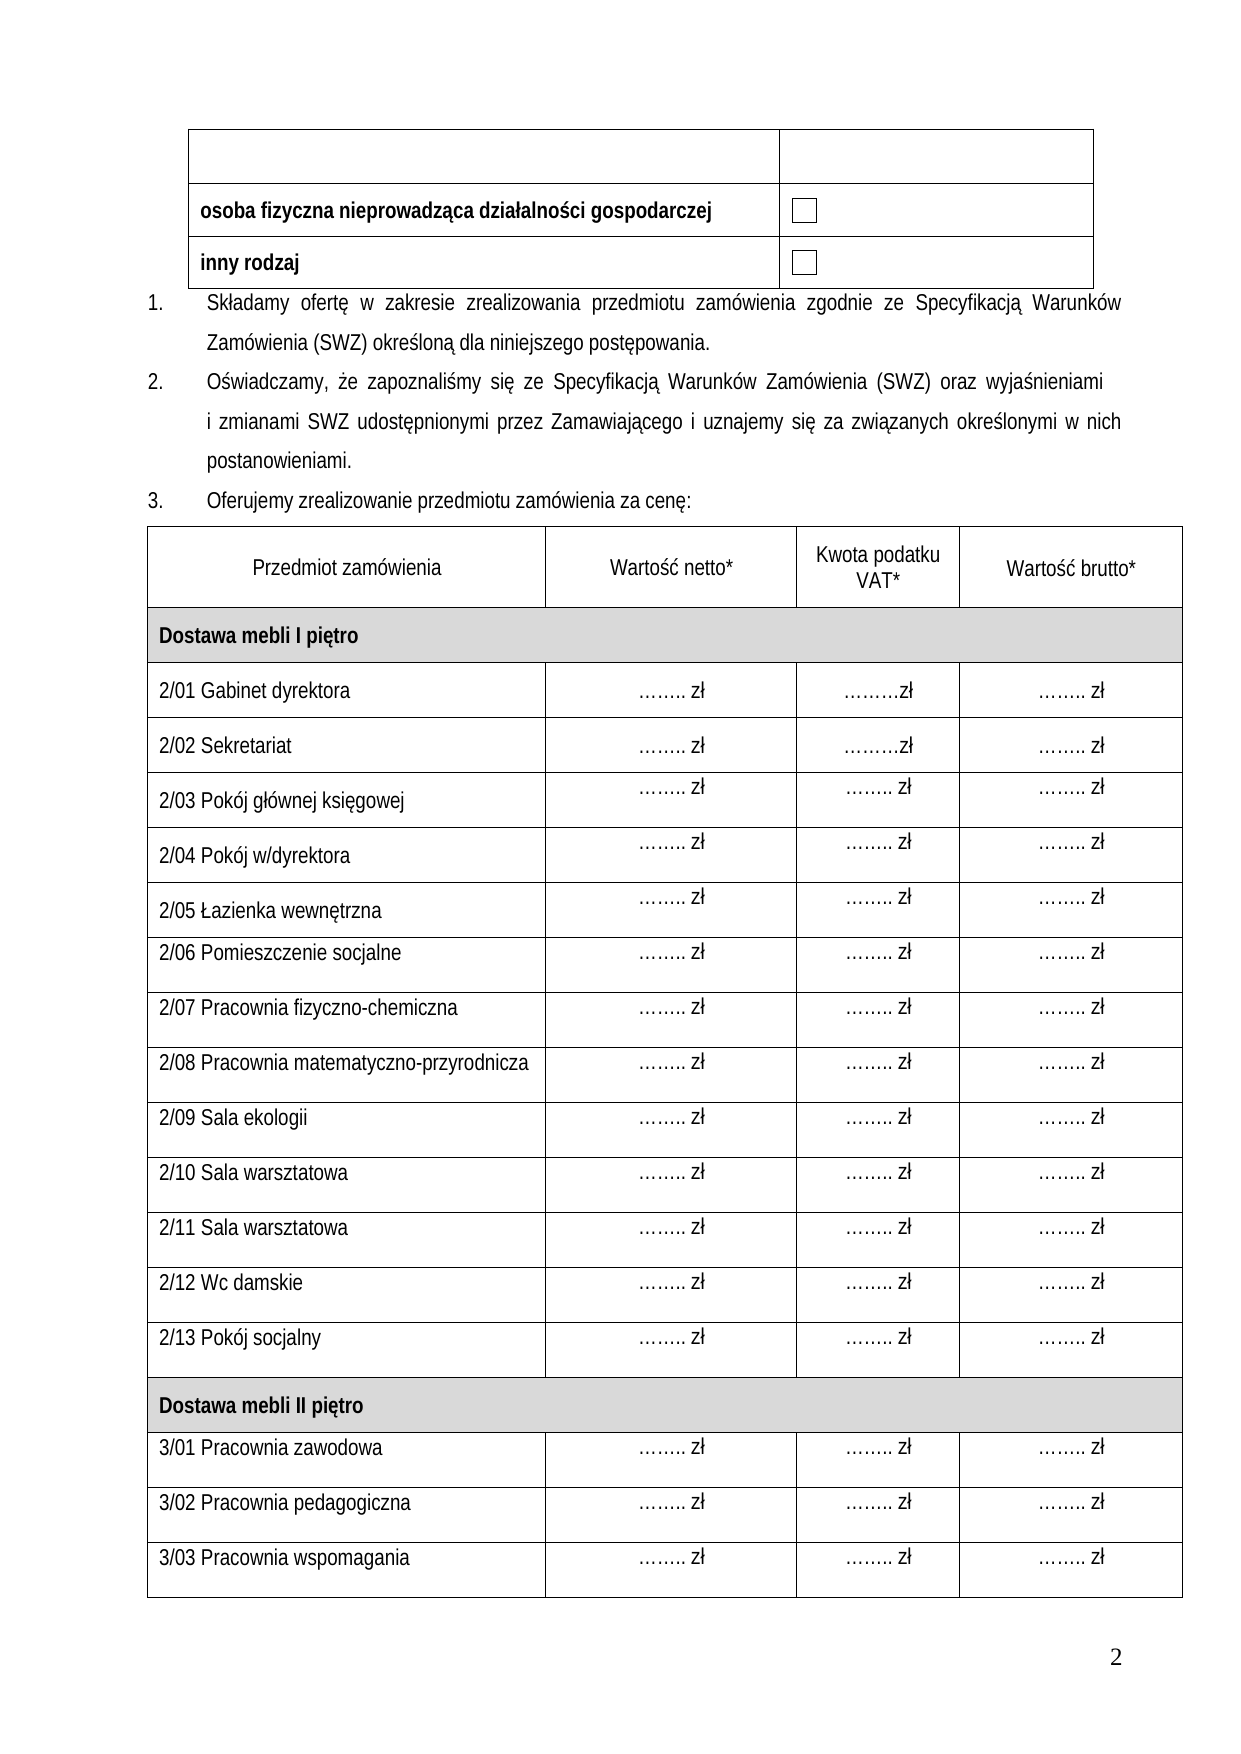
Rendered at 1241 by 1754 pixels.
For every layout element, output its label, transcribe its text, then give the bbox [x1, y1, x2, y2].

table_cell …….. zł [797, 1103, 959, 1157]
table_cell …….. zł [546, 993, 796, 1047]
table_cell Dostawa mebli II piętro [148, 1378, 1182, 1432]
table_cell …….. zł [797, 1488, 959, 1542]
list Oferujemy zrealizowanie przedmiotu zamówienia za cenę: [148, 487, 1122, 513]
table_header Przedmiot zamówienia [148, 527, 545, 607]
table_header [960, 527, 1182, 553]
table_cell 2/12 Wc damskie [148, 1268, 545, 1322]
table_cell …….. zł [797, 883, 959, 937]
table_cell …….. zł [546, 1268, 796, 1322]
table_cell osoba fizyczna nieprowadząca działalności gospodarczej [189, 184, 779, 236]
table_cell …….. zł [546, 773, 796, 827]
table_cell …….. zł [960, 883, 1182, 937]
table_cell 2/09 Sala ekologii [148, 1103, 545, 1157]
table_cell …….. zł [960, 993, 1182, 1047]
table_cell …….. zł [960, 938, 1182, 992]
table_cell [780, 184, 1093, 236]
table_cell …….. zł [960, 663, 1182, 717]
table_cell 3/01 Pracownia zawodowa [148, 1433, 545, 1487]
table_cell …….. zł [960, 1213, 1182, 1267]
list Składamy ofertę w zakresie zrealizowania przedmiotu zamówienia zgodnie ze Specyfikacją Warunków Zamówienia (SWZ) określoną dla niniejszego postępowania. [148, 289, 1122, 355]
table_cell …….. zł [797, 1323, 959, 1377]
table_cell …….. zł [960, 773, 1182, 827]
table_cell …….. zł [960, 1268, 1182, 1322]
table_cell Wartość brutto* [960, 554, 1182, 581]
table_cell 3/03 Pracownia wspomagania [148, 1543, 545, 1597]
table_cell …….. zł [546, 883, 796, 937]
table_cell …….. zł [797, 1543, 959, 1597]
table_cell [780, 237, 1093, 288]
table_cell 3/02 Pracownia pedagogiczna [148, 1488, 545, 1542]
table_cell …….. zł [797, 1048, 959, 1102]
table_cell [780, 130, 1093, 183]
table_cell 2/10 Sala warsztatowa [148, 1158, 545, 1212]
table_cell …….. zł [546, 938, 796, 992]
table_header Kwota podatku VAT* [797, 527, 959, 607]
table_cell …….. zł [797, 1268, 959, 1322]
table_cell [960, 581, 1182, 607]
table_cell …….. zł [797, 993, 959, 1047]
table_cell …….. zł [797, 1433, 959, 1487]
table_cell …….. zł [546, 1213, 796, 1267]
table_cell …….. zł [960, 718, 1182, 772]
table_cell 2/02 Sekretariat [148, 718, 545, 772]
table_cell 2/11 Sala warsztatowa [148, 1213, 545, 1267]
table_header Wartość netto* [546, 527, 796, 607]
table_cell Dostawa mebli I piętro [148, 608, 1182, 662]
table_cell …….. zł [546, 828, 796, 882]
list Oświadczamy, że zapoznaliśmy się ze Specyfikacją Warunków Zamówienia (SWZ) oraz wyjaśnieniami i zmianami SWZ udostępnionymi przez Zamawiającego i uznajemy się za związanych określonymi w nich postanowieniami. [148, 368, 1122, 473]
table_cell 2/04 Pokój w/dyrektora [148, 828, 545, 882]
table_cell …….. zł [546, 1048, 796, 1102]
table_cell …….. zł [797, 1158, 959, 1212]
table_cell …….. zł [546, 1433, 796, 1487]
table_cell 2/07 Pracownia fizyczno-chemiczna [148, 993, 545, 1047]
table_cell …….. zł [797, 773, 959, 827]
table_cell …….. zł [546, 1323, 796, 1377]
table_cell …….. zł [546, 1158, 796, 1212]
table_cell …….. zł [546, 1543, 796, 1597]
table_cell 2/05 Łazienka wewnętrzna [148, 883, 545, 937]
table_cell …….. zł [797, 1213, 959, 1267]
table_cell …….. zł [960, 1158, 1182, 1212]
table_cell ………zł [797, 663, 959, 717]
table_cell …….. zł [960, 1048, 1182, 1102]
table_cell …….. zł [546, 1103, 796, 1157]
table_cell …….. zł [546, 1488, 796, 1542]
table_cell 2/03 Pokój głównej księgowej [148, 773, 545, 827]
table_cell …….. zł [960, 1103, 1182, 1157]
table_cell …….. zł [546, 718, 796, 772]
table_cell 2/06 Pomieszczenie socjalne [148, 938, 545, 992]
table_cell …….. zł [546, 663, 796, 717]
table_cell …….. zł [960, 1433, 1182, 1487]
table_cell …….. zł [960, 1543, 1182, 1597]
table_cell ………zł [797, 718, 959, 772]
table_cell …….. zł [797, 938, 959, 992]
table_cell 2/13 Pokój socjalny [148, 1323, 545, 1377]
table_cell …….. zł [960, 1323, 1182, 1377]
table_cell …….. zł [797, 828, 959, 882]
table_cell inny rodzaj [189, 237, 779, 288]
table_cell …….. zł [960, 1488, 1182, 1542]
table_cell …….. zł [960, 828, 1182, 882]
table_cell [189, 130, 779, 183]
table_cell 2/08 Pracownia matematyczno-przyrodnicza [148, 1048, 545, 1102]
table_cell 2/01 Gabinet dyrektora [148, 663, 545, 717]
